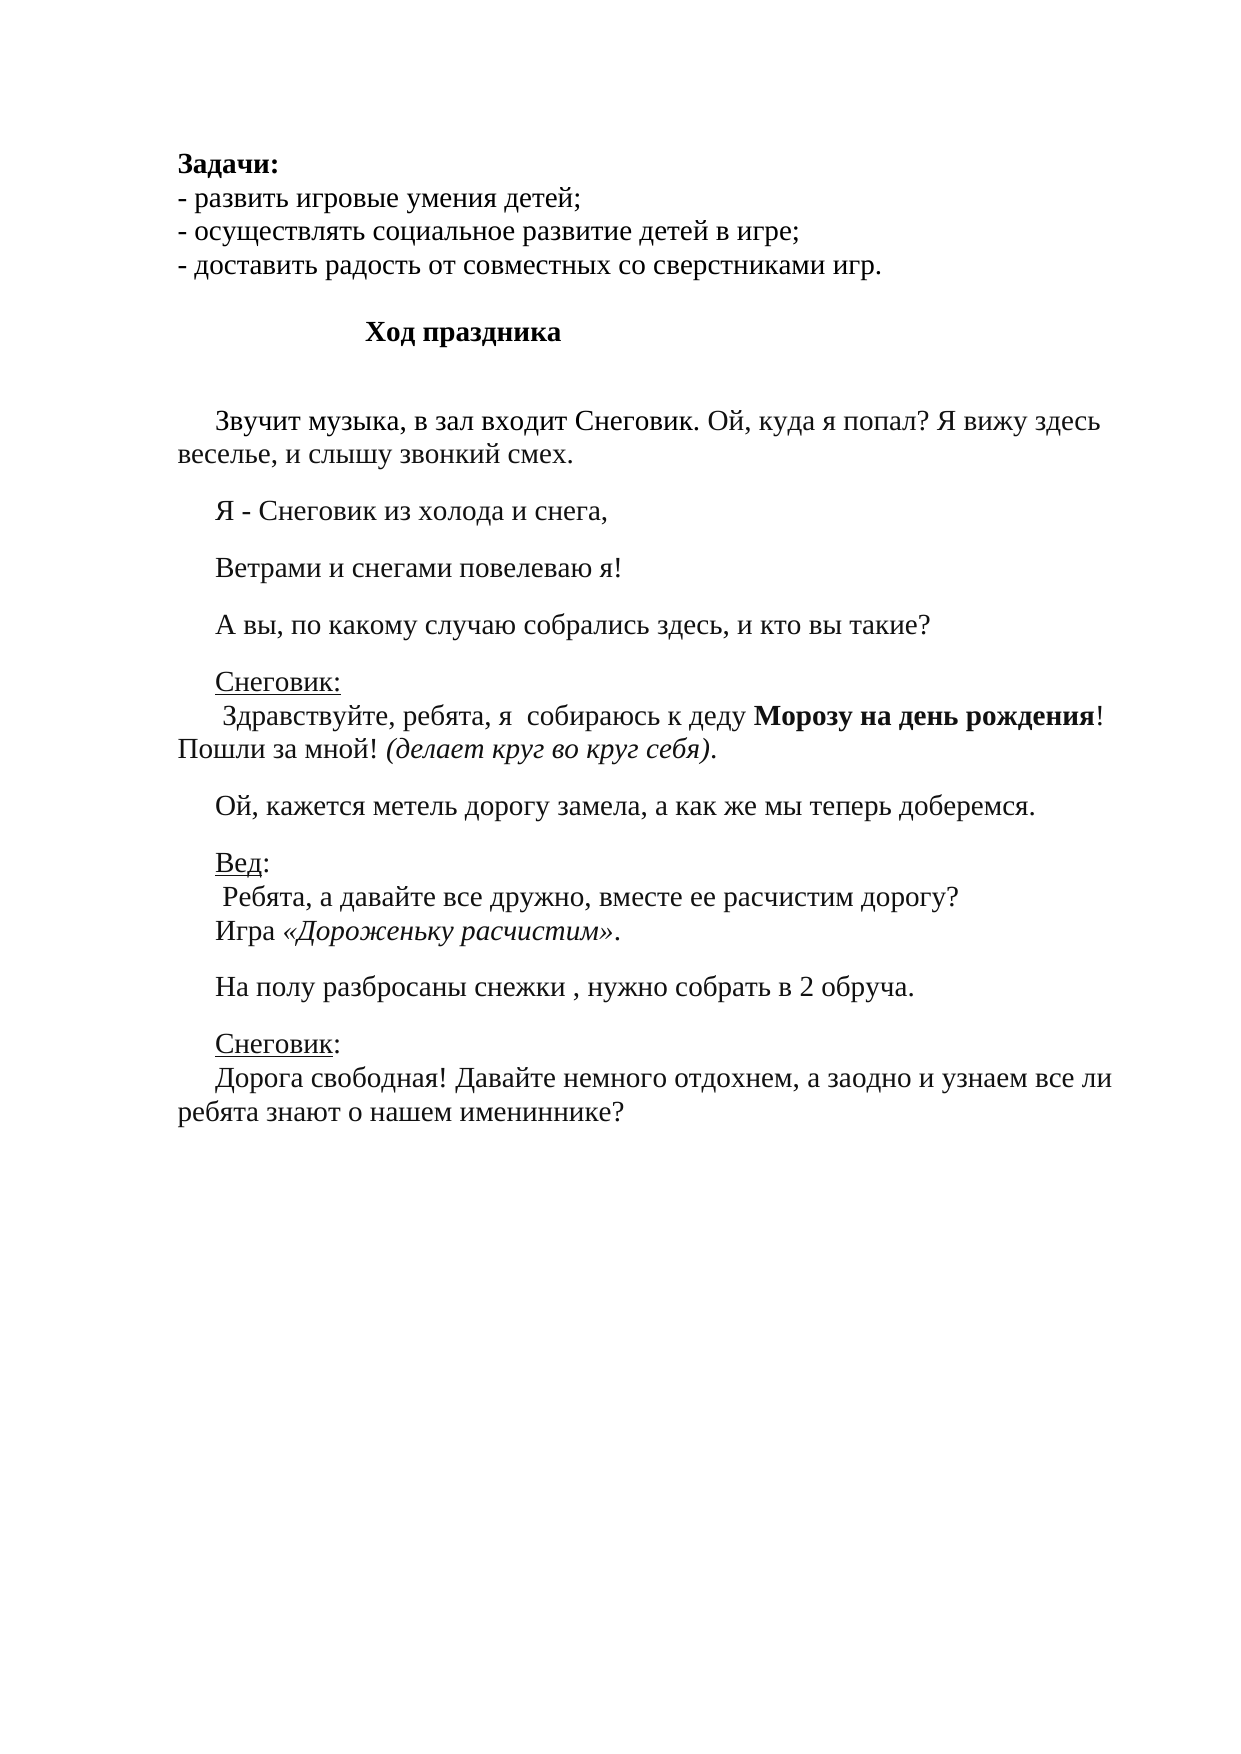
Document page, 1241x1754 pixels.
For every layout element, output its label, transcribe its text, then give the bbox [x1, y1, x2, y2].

text - осуществлять социальное развитие детей в игре; [177, 213, 1196, 247]
text Ветрами и снегами повелеваю я! [177, 551, 1196, 584]
text Здравствуйте, ребята, я собираюсь к деду Морозу на день рождения! [177, 698, 1196, 732]
text Снеговик: [177, 664, 1196, 698]
text - развить игровые умения детей; [177, 180, 1196, 213]
text Звучит музыка, в зал входит Снеговик. Ой, куда я попал? Я вижу здесь веселье, и слышу звонкий смех. [177, 403, 1196, 470]
text Вед: [177, 846, 1196, 879]
text Игра «Дороженьку расчистим». [177, 913, 1196, 946]
text Пошли за мной! (делает круг во круг себя). [177, 732, 1196, 765]
text На полу разбросаны снежки , нужно собрать в 2 обруча. [177, 969, 1196, 1003]
text - доставить радость от совместных со сверстниками игр. [177, 247, 1196, 280]
text Дорога свободная! Давайте немного отдохнем, а заодно и узнаем все ли ребята знают о нашем имениннике? [177, 1060, 1196, 1127]
text Снеговик: [177, 1027, 1196, 1060]
text Ой, кажется метель дорогу замела, а как же мы теперь доберемся. [177, 788, 1196, 822]
text Задачи: [177, 146, 1196, 180]
text Ребята, а давайте все дружно, вместе ее расчистим дорогу? [177, 879, 1196, 913]
text Я - Снеговик из холода и снега, [177, 493, 1196, 527]
text Ход праздника [177, 314, 1196, 347]
text А вы, по какому случаю собрались здесь, и кто вы такие? [177, 607, 1196, 641]
